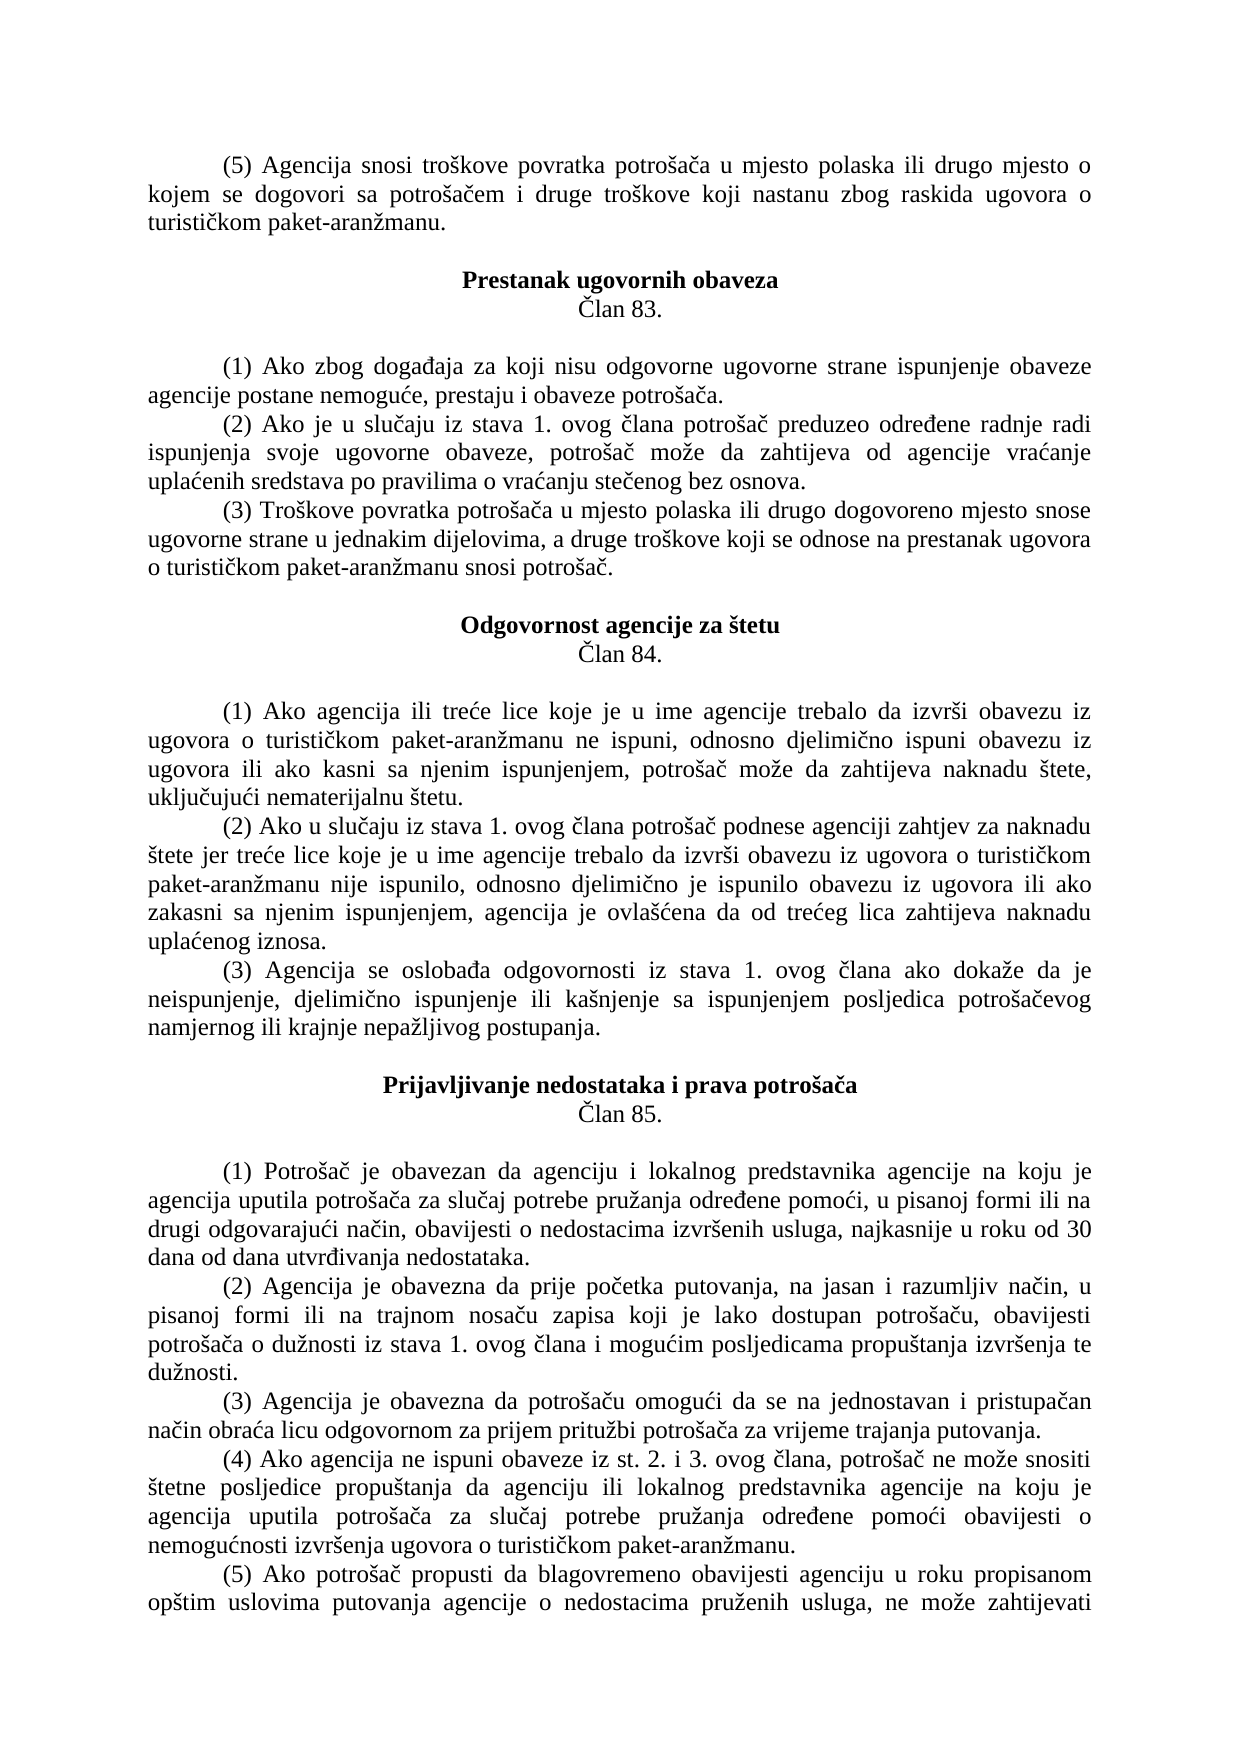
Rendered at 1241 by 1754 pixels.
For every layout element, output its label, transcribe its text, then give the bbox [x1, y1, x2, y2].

text (2) Agencija je obavezna da prije početka putovanja, na jasan i razumljiv način, u pisanoj formi ili na trajnom nosaču zapisa koji je lako dostupan potrošaču, obavijesti potrošača o dužnosti iz stava 1. ovog člana i mogućim posljedicama propuštanja izvršenja te dužnosti. [148, 1271, 1092, 1386]
text (1) Potrošač je obavezan da agenciju i lokalnog predstavnika agencije na koju je agencija uputila potrošača za slučaj potrebe pružanja određene pomoći, u pisanoj formi ili na drugi odgovarajući način, obavijesti o nedostacima izvršenih usluga, najkasnije u roku od 30 dana od dana utvrđivanja nedostataka. [148, 1156, 1092, 1271]
text (1) Ako agencija ili treće lice koje je u ime agencije trebalo da izvrši obavezu iz ugovora o turističkom paket-aranžmanu ne ispuni, odnosno djelimično ispuni obavezu iz ugovora ili ako kasni sa njenim ispunjenjem, potrošač može da zahtijeva naknadu štete, uključujući nematerijalnu štetu. [148, 696, 1092, 811]
text Prestanak ugovornih obaveza [148, 265, 1092, 294]
text Član 85. [148, 1099, 1092, 1127]
text Član 84. [148, 639, 1092, 667]
text (2) Ako u slučaju iz stava 1. ovog člana potrošač podnese agenciji zahtjev za naknadu štete jer treće lice koje je u ime agencije trebalo da izvrši obavezu iz ugovora o turističkom paket-aranžmanu nije ispunilo, odnosno djelimično je ispunilo obavezu iz ugovora ili ako zakasni sa njenim ispunjenjem, agencija je ovlašćena da od trećeg lica zahtijeva naknadu uplaćenog iznosa. [148, 811, 1092, 955]
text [148, 1559, 1092, 1616]
text Član 83. [148, 294, 1092, 322]
text (3) Troškove povratka potrošača u mjesto polaska ili drugo dogovoreno mjesto snose ugovorne strane u jednakim dijelovima, a druge troškove koji se odnose na prestanak ugovora o turističkom paket-aranžmanu snosi potrošač. [148, 495, 1092, 581]
text (2) Ako je u slučaju iz stava 1. ovog člana potrošač preduzeo određene radnje radi ispunjenja svoje ugovorne obaveze, potrošač može da zahtijeva od agencije vraćanje uplaćenih sredstava po pravilima o vraćanju stečenog bez osnova. [148, 409, 1092, 495]
text (1) Ako zbog događaja za koji nisu odgovorne ugovorne strane ispunjenje obaveze agencije postane nemoguće, prestaju i obaveze potrošača. [148, 351, 1092, 409]
text (5) Agencija snosi troškove povratka potrošača u mjesto polaska ili drugo mjesto o kojem se dogovori sa potrošačem i druge troškove koji nastanu zbog raskida ugovora o turističkom paket-aranžmanu. [148, 150, 1092, 236]
text (4) Ako agencija ne ispuni obaveze iz st. 2. i 3. ovog člana, potrošač ne može snositi štetne posljedice propuštanja da agenciju ili lokalnog predstavnika agencije na koju je agencija uputila potrošača za slučaj potrebe pružanja određene pomoći obavijesti o nemogućnosti izvršenja ugovora o turističkom paket-aranžmanu. [148, 1444, 1092, 1559]
text Odgovornost agencije za štetu [148, 610, 1092, 639]
text Prijavljivanje nedostataka i prava potrošača [148, 1070, 1092, 1099]
text (3) Agencija se oslobađa odgovornosti iz stava 1. ovog člana ako dokaže da je neispunjenje, djelimično ispunjenje ili kašnjenje sa ispunjenjem posljedica potrošačevog namjernog ili krajnje nepažljivog postupanja. [148, 955, 1092, 1041]
text (3) Agencija je obavezna da potrošaču omogući da se na jednostavan i pristupačan način obraća licu odgovornom za prijem pritužbi potrošača za vrijeme trajanja putovanja. [148, 1386, 1092, 1444]
